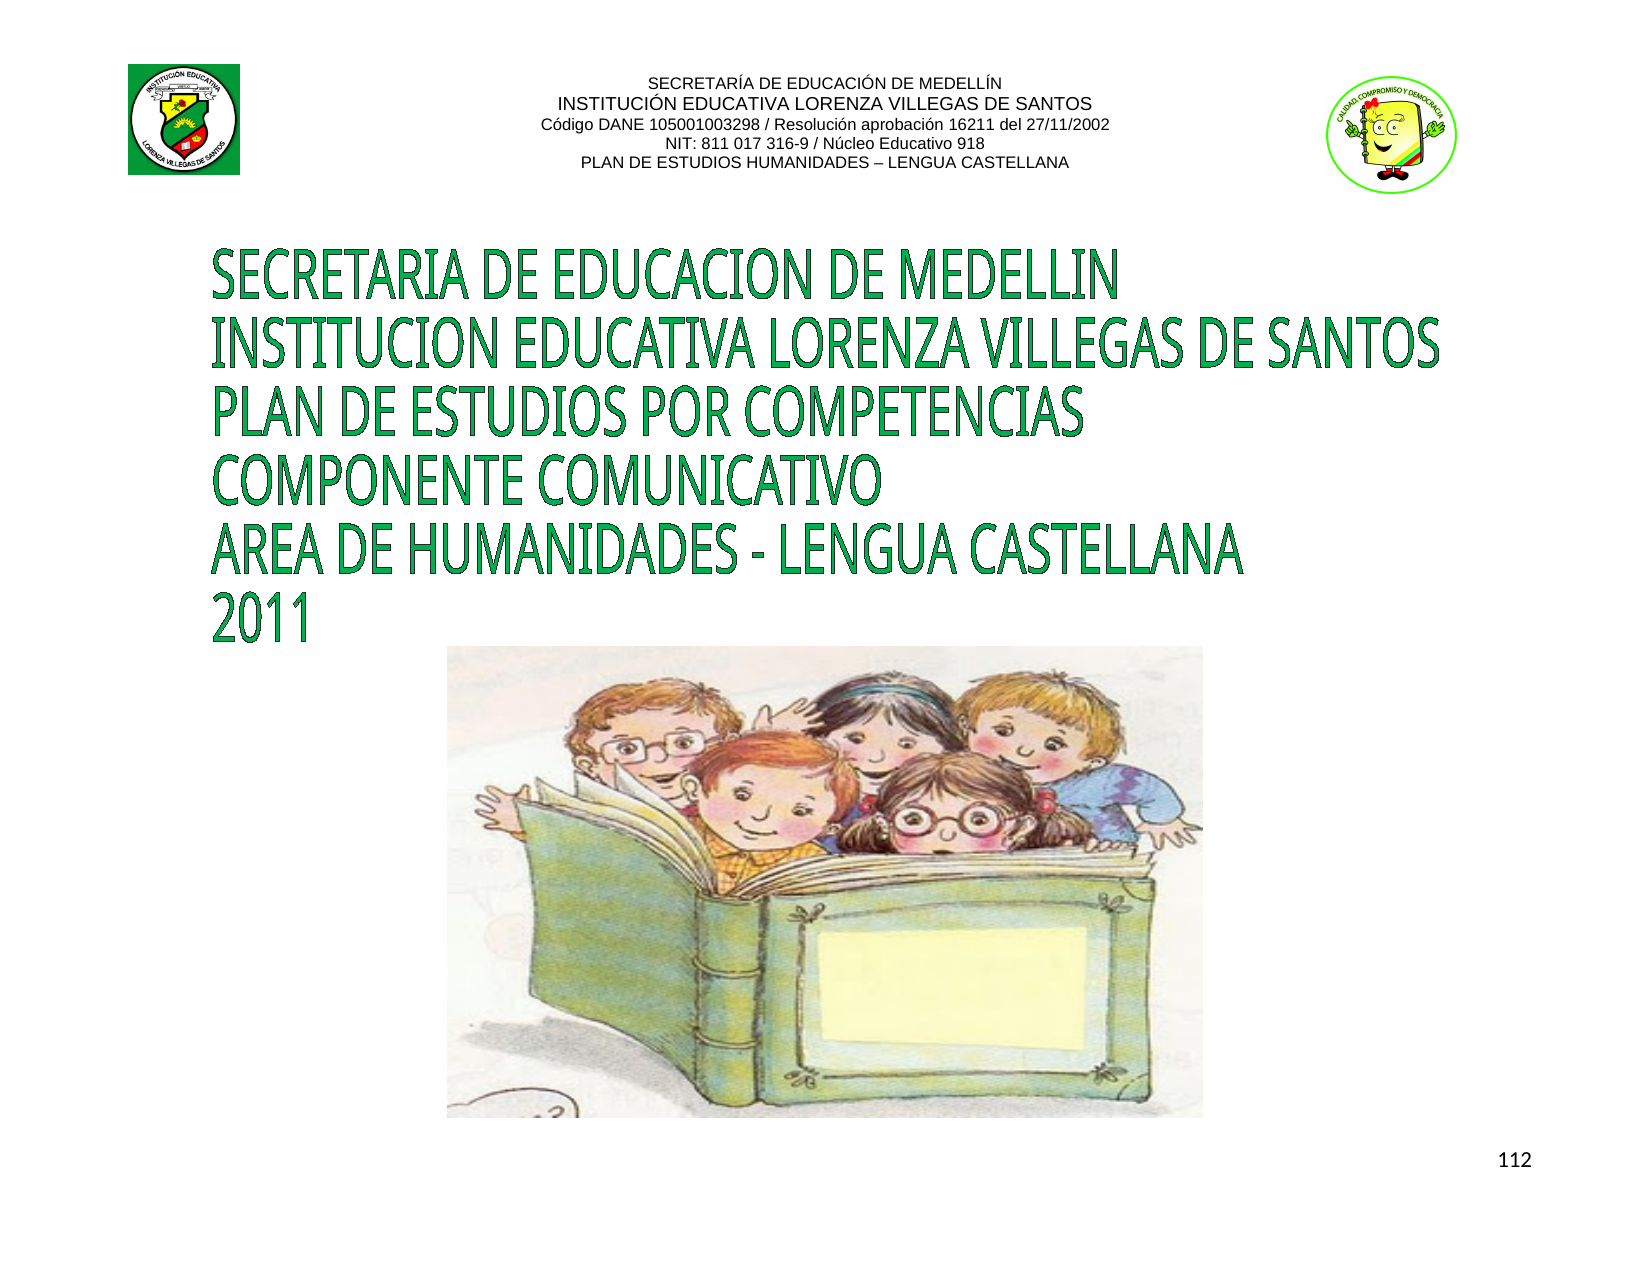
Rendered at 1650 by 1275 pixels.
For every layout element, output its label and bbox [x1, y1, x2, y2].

picture [1326, 76, 1457, 194]
picture [447, 646, 1203, 1118]
picture [128, 64, 240, 175]
